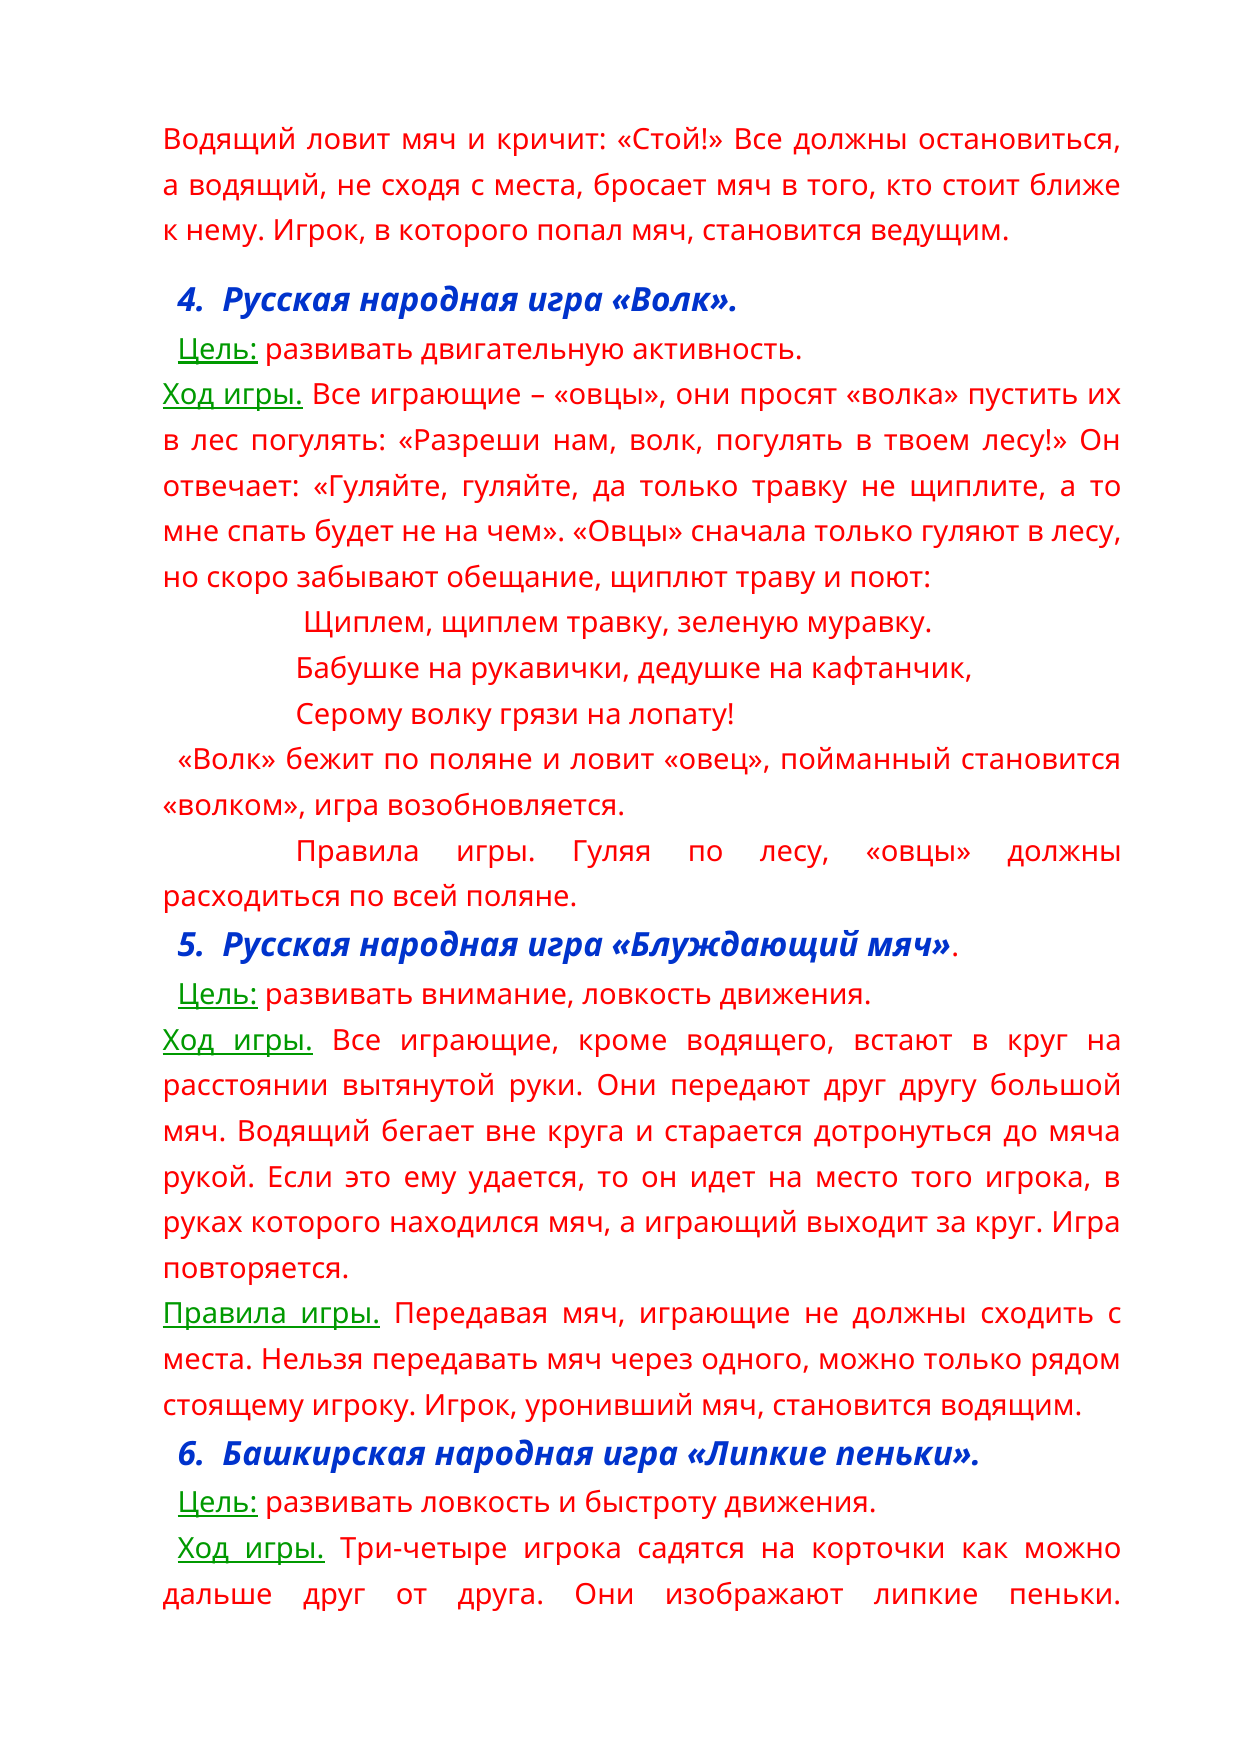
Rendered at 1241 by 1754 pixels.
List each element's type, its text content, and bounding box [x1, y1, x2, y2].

text Правила игры. Гуляя по лесу, «овцы» должны расходиться по всей поляне. [162, 830, 1122, 915]
text Щиплем, щиплем травку, зеленую муравку. [162, 602, 1122, 641]
text Правила игры. Передавая мяч, играющие не должны сходить с места. Нельзя передавать мяч через одного, можно только рядом стоящему игроку. Игрок, уронивший мяч, становится водящим. [162, 1293, 1122, 1424]
text Бабушке на рукавички, дедушке на кафтанчик, [162, 647, 1122, 687]
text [162, 118, 1122, 249]
text 5. Русская народная игра «Блуждающий мяч». [162, 921, 1122, 967]
text 6. Башкирская народная игра «Липкие пеньки». [162, 1429, 1122, 1475]
text Цель: развивать внимание, ловкость движения. [177, 973, 1122, 1013]
text «Волк» бежит по поляне и ловит «овец», пойманный становится «волком», игра возобновляется. [162, 739, 1122, 824]
text Цель: развивать ловкость и быстроту движения. [162, 1482, 1122, 1521]
text Ход игры. Все играющие, кроме водящего, встают в круг на расстоянии вытянутой руки. Они передают друг другу большой мяч. Водящий бегает вне круга и старается дотронуться до мяча рукой. Если это ему удается, то он идет на место того игрока, в руках которого находился мяч, а играющий выходит за круг. Игра повторяется. [162, 1019, 1122, 1287]
text Цель: развивать двигательную активность. [177, 328, 1122, 368]
text Ход игры. Все играющие – «овцы», они просят «волка» пустить их в лес погулять: «Разреши нам, волк, погулять в твоем лесу!» Он отвечает: «Гуляйте, гуляйте, да только травку не щиплите, а то мне спать будет не на чем». «Овцы» сначала только гуляют в лесу, но скоро забывают обещание, щиплют траву и поют: [162, 374, 1122, 596]
text Серому волку грязи на лопату! [162, 693, 1122, 733]
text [162, 1527, 1122, 1613]
text 4. Русская народная игра «Волк». [162, 276, 1122, 321]
